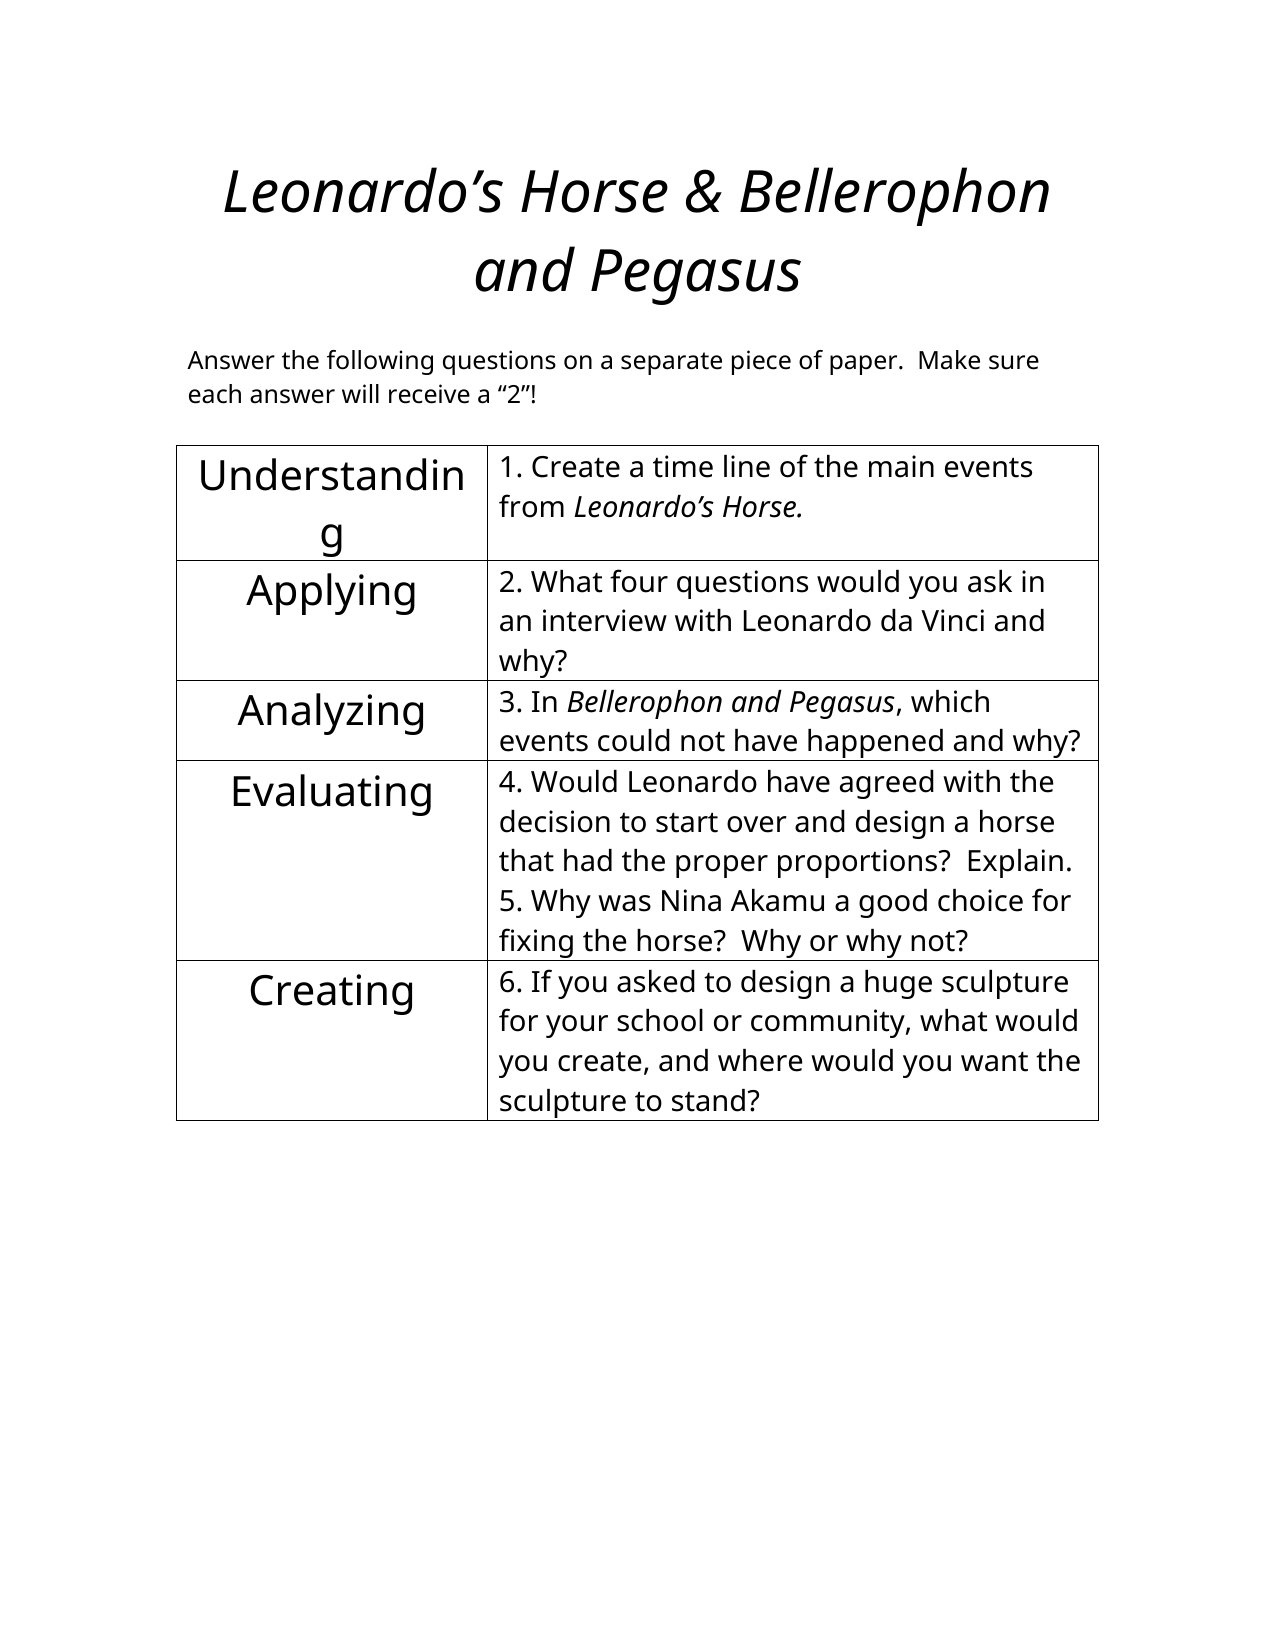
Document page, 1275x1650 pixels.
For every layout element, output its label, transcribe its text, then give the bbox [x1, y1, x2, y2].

table_cell 3. In Bellerophon and Pegasus, which events could not have happened and why? [488, 681, 1098, 760]
table_cell Evaluating [177, 761, 487, 960]
table_header Understanding [177, 446, 487, 560]
text Leonardo’s Horse & Bellerophon and Pegasus [187, 150, 1087, 309]
table_cell 4. Would Leonardo have agreed with the decision to start over and design a horse that had the proper proportions? Explain. 5. Why was Nina Akamu a good choice for fixing the horse? Why or why not? [488, 761, 1098, 960]
table_cell Analyzing [177, 681, 487, 760]
table_cell 2. What four questions would you ask in an interview with Leonardo da Vinci and why? [488, 561, 1098, 680]
table_cell Applying [177, 561, 487, 680]
table_cell Creating [177, 961, 487, 1119]
table_header 1. Create a time line of the main events from Leonardo’s Horse. [488, 446, 1098, 560]
text Answer the following questions on a separate piece of paper. Make sure each answer will receive a “2”! [187, 343, 1087, 411]
table_cell 6. If you asked to design a huge sculpture for your school or community, what would you create, and where would you want the sculpture to stand? [488, 961, 1098, 1119]
